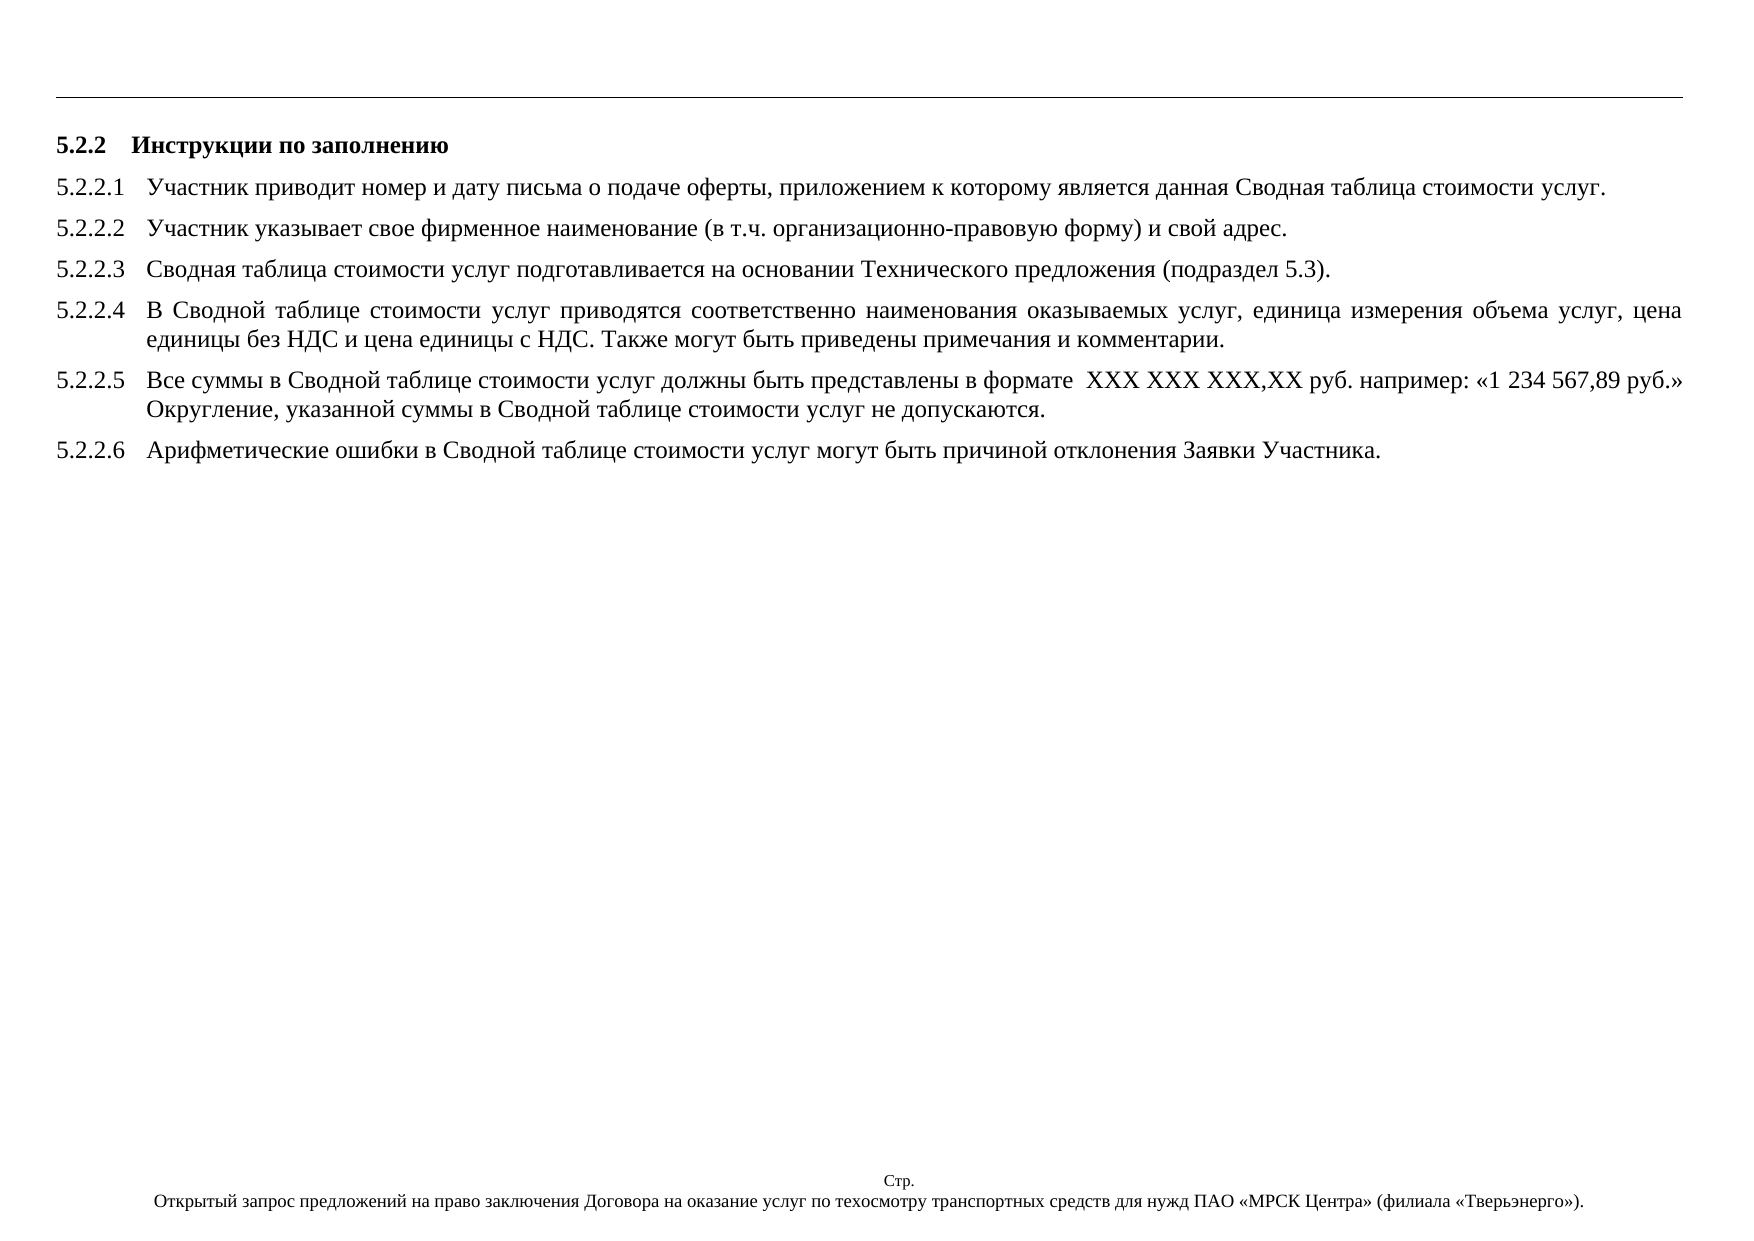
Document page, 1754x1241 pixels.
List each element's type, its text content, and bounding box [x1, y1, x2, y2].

list Все суммы в Сводной таблице стоимости услуг должны быть представлены в формате XXX XXX XXX,XX руб. например: «1 234 567,89 руб.» Округление, указанной суммы в Сводной таблице стоимости услуг не допускаются. [56, 366, 1683, 423]
list Участник приводит номер и дату письма о подаче оферты, приложением к которому является данная Сводная таблица стоимости услуг. [56, 172, 1683, 201]
list В Сводной таблице стоимости услуг приводятся соответственно наименования оказываемых услуг, единица измерения объема услуг, цена единицы без НДС и цена единицы с НДС. Также могут быть приведены примечания и комментарии. [56, 296, 1683, 353]
list Сводная таблица стоимости услуг подготавливается на основании Технического предложения (подраздел 5.3). [56, 254, 1683, 283]
subtitle Инструкции по заполнению [56, 131, 1683, 159]
list Арифметические ошибки в Сводной таблице стоимости услуг могут быть причиной отклонения Заявки Участника. [56, 436, 1683, 464]
list Участник указывает свое фирменное наименование (в т.ч. организационно-правовую форму) и свой адрес. [56, 213, 1683, 242]
